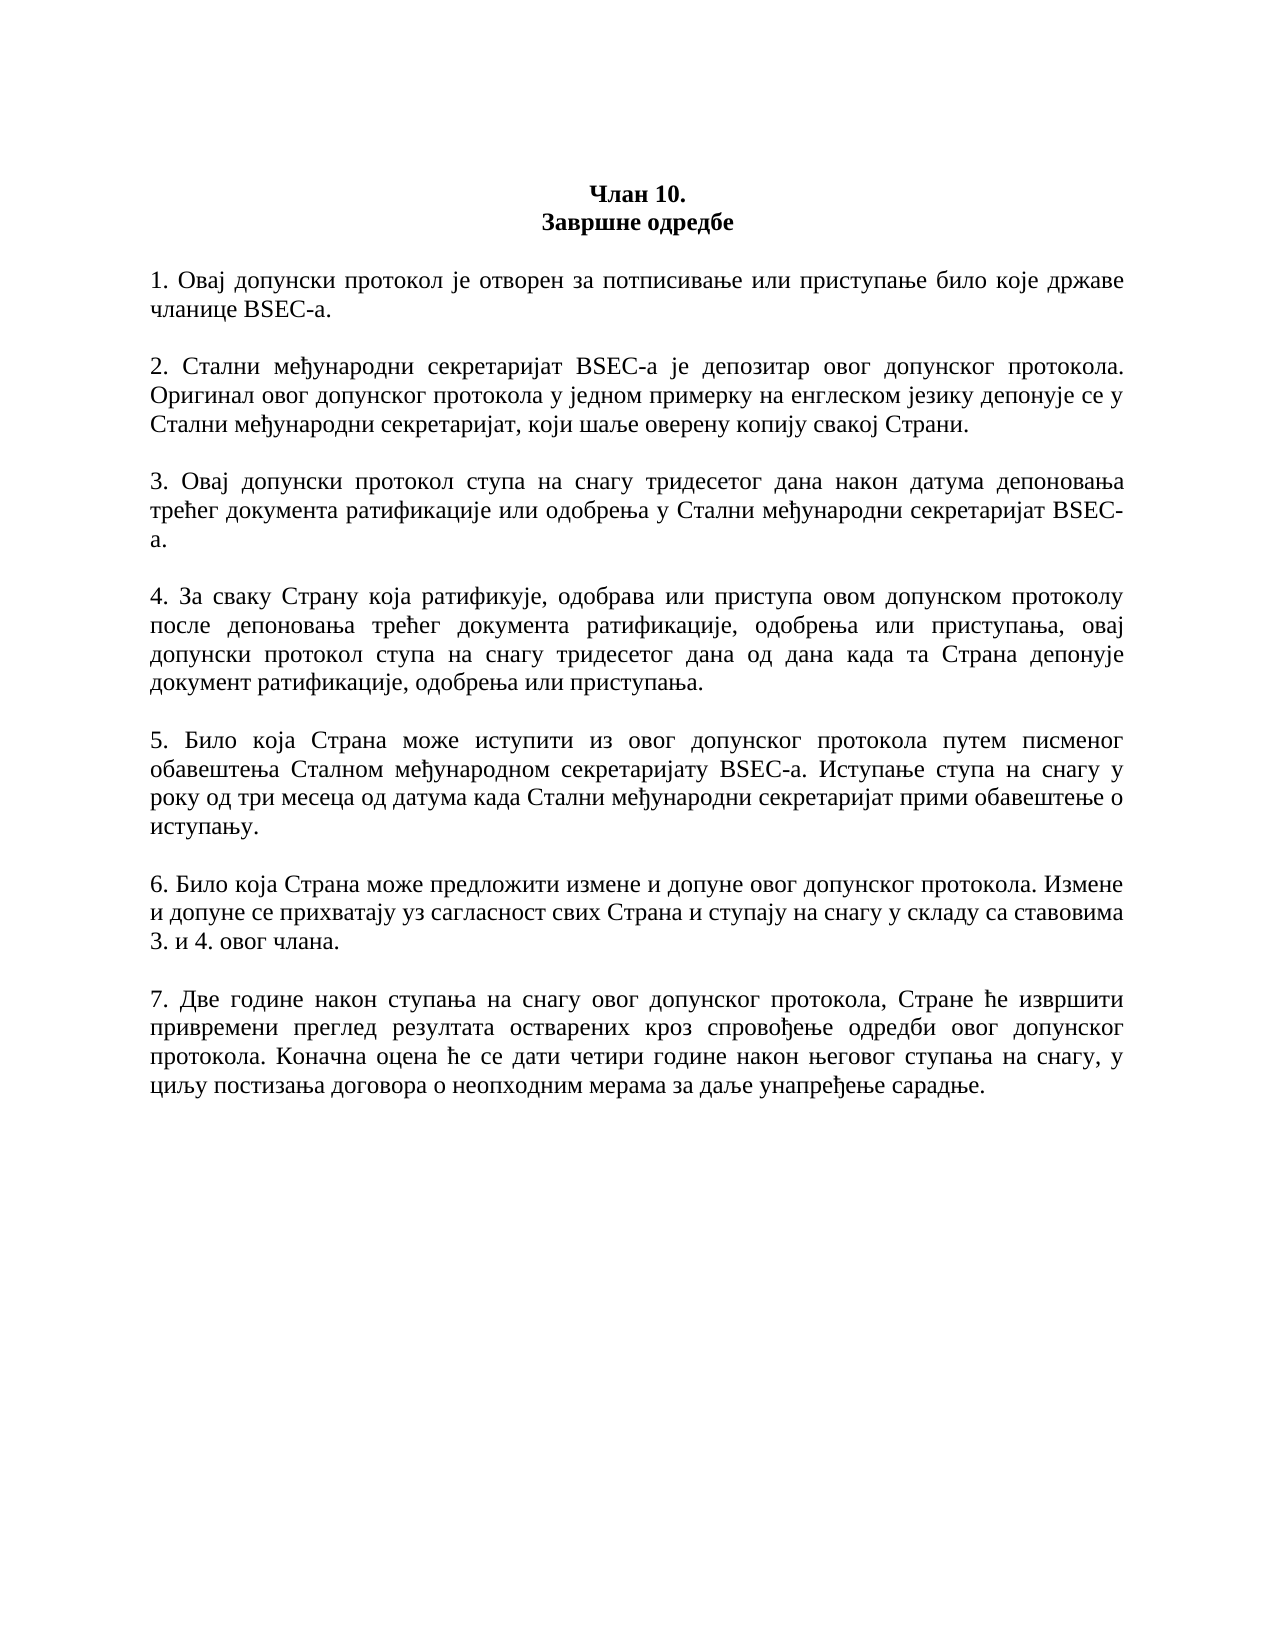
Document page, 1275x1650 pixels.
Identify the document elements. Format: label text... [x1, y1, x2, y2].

text 6. Било која Страна може предложити измене и допуне овог допунског протокола. Измене и допуне се прихватају уз сагласност свих Страна и ступају на снагу у складу са ставовима 3. и 4. овог члана. [150, 869, 1125, 955]
text Завршне одредбе [150, 207, 1125, 236]
text 1. Овај допунски протокол је отворен за потписивање или приступање било које државе чланице BSEC-а. [150, 265, 1125, 322]
text 5. Било која Страна може иступити из овог допунског протокола путем писменог обавештења Сталном међународном секретаријату BSEC-а. Иступање ступа на снагу у року од три месеца од датума када Стални међународни секретаријат прими обавештење о иступању. [150, 725, 1125, 840]
text 3. Овај допунски протокол ступа на снагу тридесетог дана након датума депоновања трећег документа ратификације или одобрења у Стални међународни секретаријат BSEC-а. [150, 466, 1125, 552]
text 2. Стални међународни секретаријат BSEC-а је депозитар овог допунског протокола. Оригинал овог допунског протокола у једном примерку на енглеском језику депонује се у Стални међународни секретаријат, који шаље оверену копију свакој Страни. [150, 351, 1125, 437]
text Члан 10. [150, 179, 1125, 207]
text 7. Две године након ступања на снагу овог допунског протокола, Стране ће извршити привремени преглед резултата остварених кроз спровођење одредби овог допунског протокола. Коначна оцена ће се дати четири године након његовог ступања на снагу, у циљу постизања договора о неопходним мерама за даље унапређење сарадње. [150, 984, 1125, 1099]
text 4. За сваку Страну која ратификује, одобрава или приступа овом допунском протоколу после депоновања трећег документа ратификације, одобрења или приступања, овај допунски протокол ступа на снагу тридесетог дана од дана када та Страна депонује документ ратификације, одобрења или приступања. [150, 581, 1125, 696]
